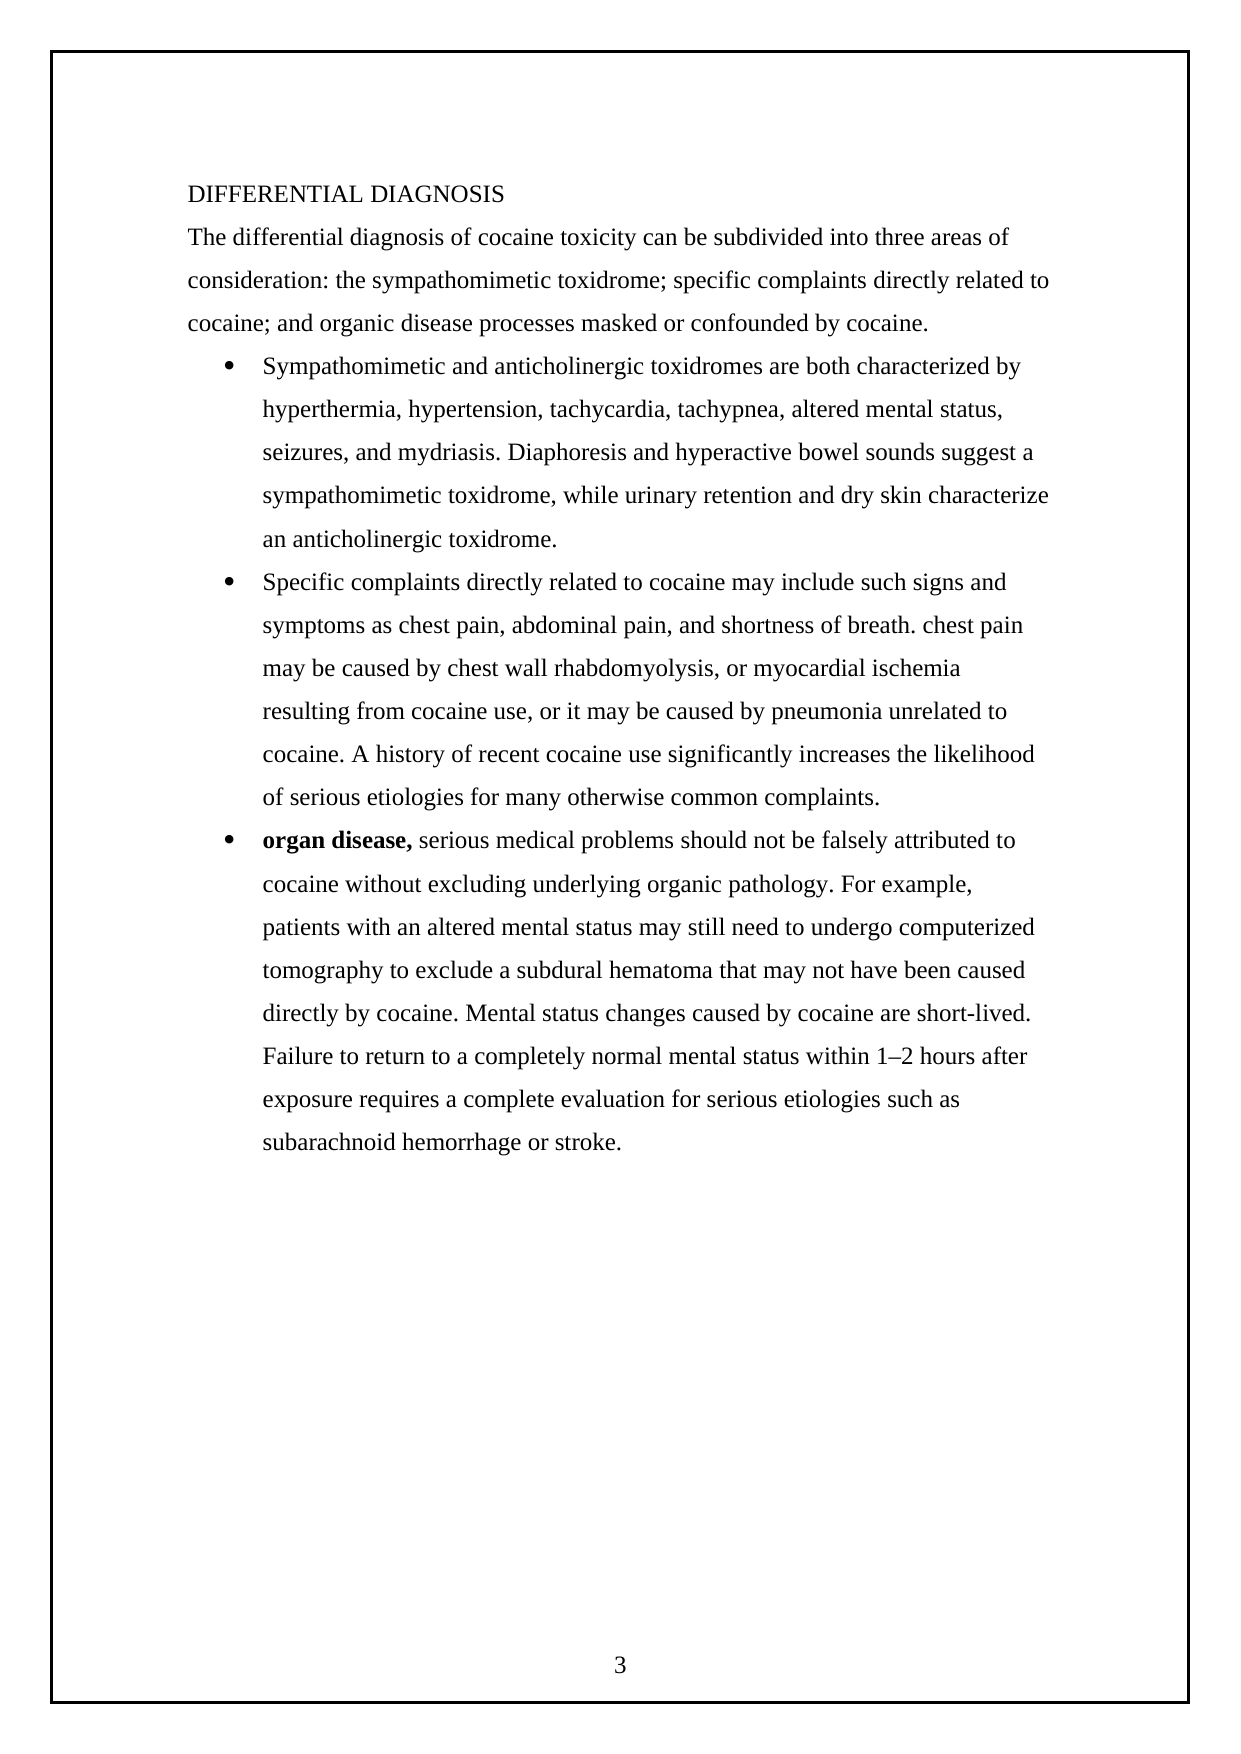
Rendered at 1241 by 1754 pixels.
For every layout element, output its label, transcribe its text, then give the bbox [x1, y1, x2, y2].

list Specific complaints directly related to cocaine may include such signs and symptoms as chest pain, abdominal pain, and shortness of breath. chest pain may be caused by chest wall rhabdomyolysis, or myocardial ischemia resulting from cocaine use, or it may be caused by pneumonia unrelated to cocaine. A history of recent cocaine use significantly increases the likelihood of serious etiologies for many otherwise common complaints. [225, 567, 1053, 811]
text DIFFERENTIAL DIAGNOSIS [187, 179, 1053, 207]
text The differential diagnosis of cocaine toxicity can be subdivided into three areas of consideration: the sympathomimetic toxidrome; specific complaints directly related to cocaine; and organic disease processes masked or confounded by cocaine. [187, 222, 1053, 337]
list organ disease, serious medical problems should not be falsely attributed to cocaine without excluding underlying organic pathology. For example, patients with an altered mental status may still need to undergo computerized tomography to exclude a subdural hematoma that may not have been caused directly by cocaine. Mental status changes caused by cocaine are short-lived. Failure to return to a completely normal mental status within 1–2 hours after exposure requires a complete evaluation for serious etiologies such as subarachnoid hemorrhage or stroke. [225, 826, 1053, 1156]
list Sympathomimetic and anticholinergic toxidromes are both characterized by hyperthermia, hypertension, tachycardia, tachypnea, altered mental status, seizures, and mydriasis. Diaphoresis and hyperactive bowel sounds suggest a sympathomimetic toxidrome, while urinary retention and dry skin characterize an anticholinergic toxidrome. [225, 351, 1053, 552]
